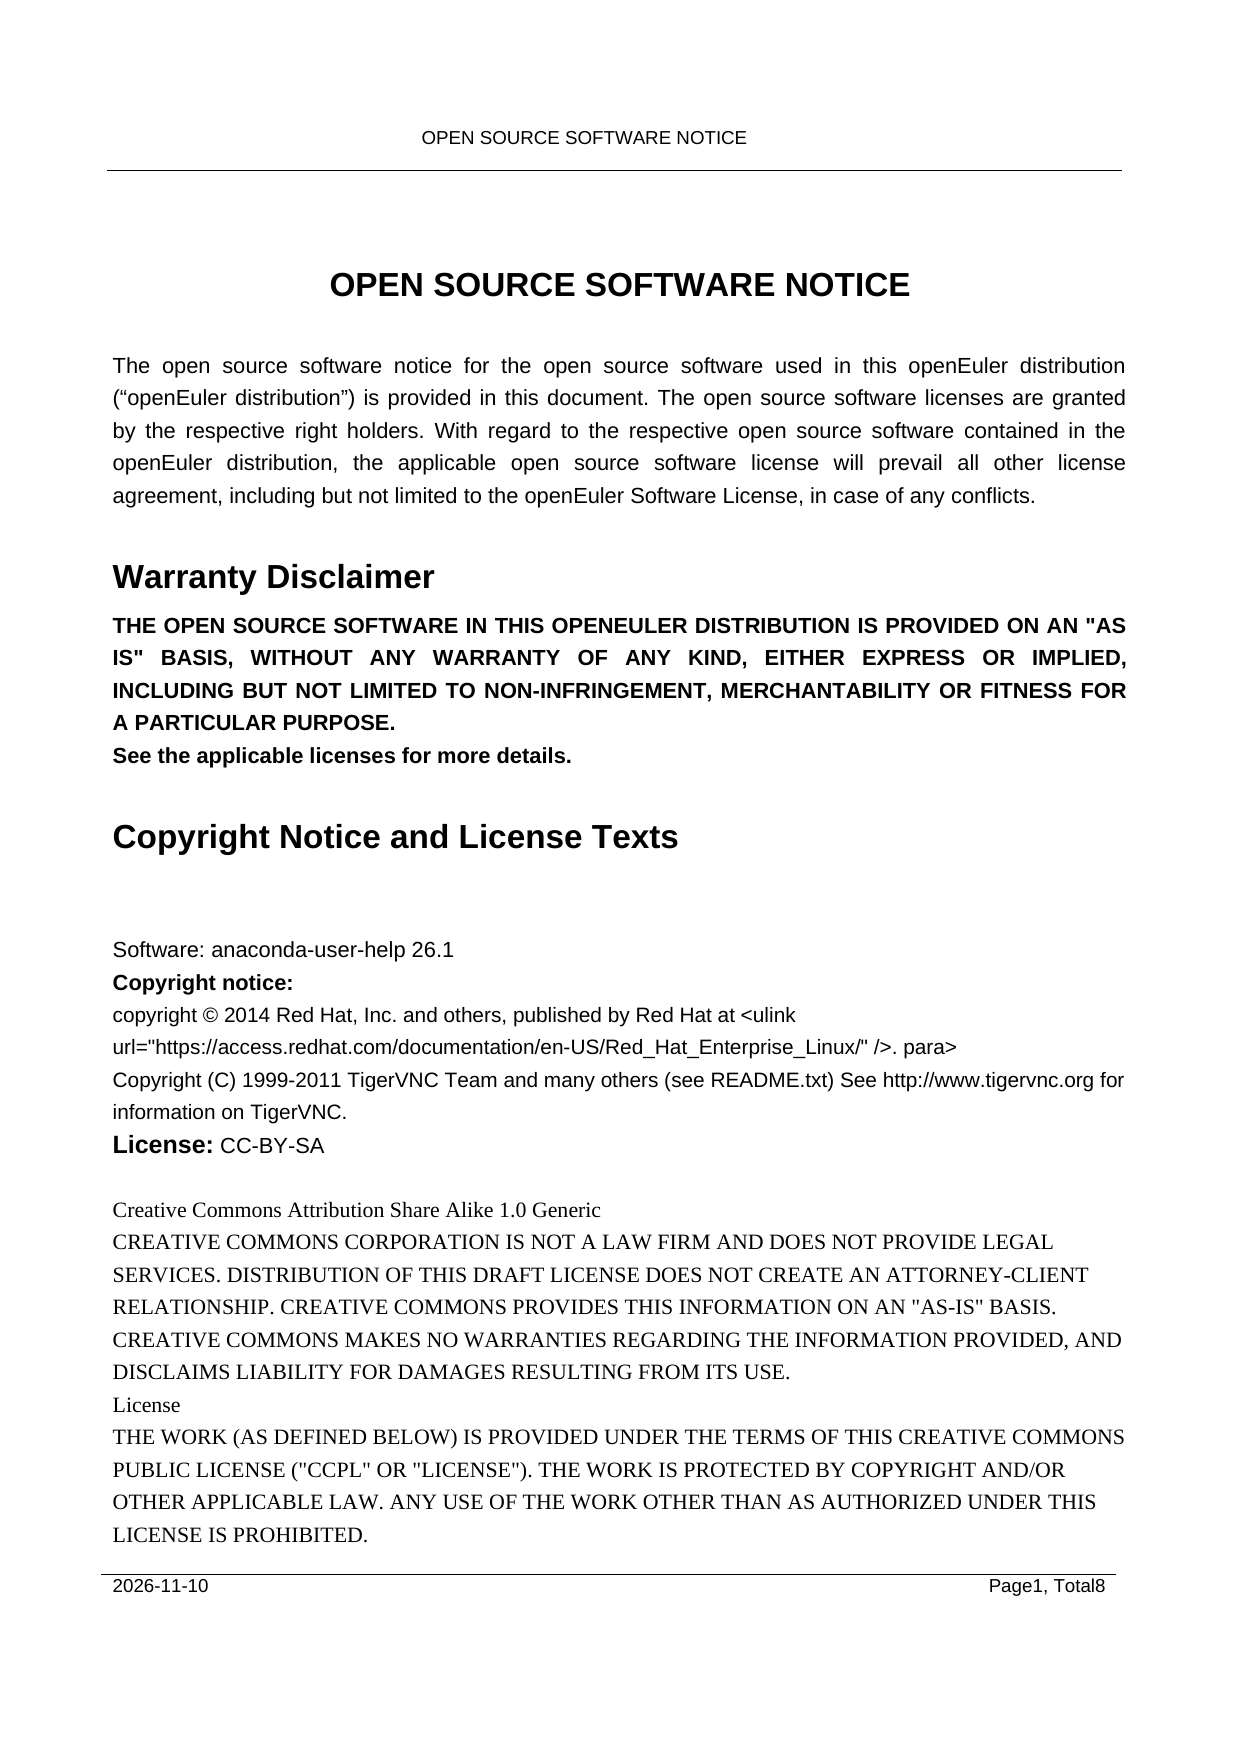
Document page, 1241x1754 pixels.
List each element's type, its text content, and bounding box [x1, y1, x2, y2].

text THE OPEN SOURCE SOFTWARE IN THIS OPENEULER DISTRIBUTION IS PROVIDED ON AN "AS IS" BASIS, WITHOUT ANY WARRANTY OF ANY KIND, EITHER EXPRESS OR IMPLIED, INCLUDING BUT NOT LIMITED TO NON-INFRINGEMENT, MERCHANTABILITY OR FITNESS FOR A PARTICULAR PURPOSE. See the applicable licenses for more details. [112, 609, 1128, 771]
text Copyright Notice and License Texts [112, 804, 1128, 869]
text Copyright (C) 1999-2011 TigerVNC Team and many others (see README.txt) See http://www.tigervnc.org for information on TigerVNC. [112, 1063, 1128, 1128]
text Copyright notice: [112, 966, 1128, 998]
text The open source software notice for the open source software used in this openEuler distribution (“openEuler distribution”) is provided in this document. The open source software licenses are granted by the respective right holders. With regard to the respective open source software contained in the openEuler distribution, the applicable open source software license will prevail all other license agreement, including but not limited to the openEuler Software License, in case of any conflicts. [112, 349, 1128, 511]
text Software: anaconda-user-help 26.1 [112, 933, 1128, 966]
text Warranty Disclaimer [112, 544, 1128, 609]
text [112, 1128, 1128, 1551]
text copyright © 2014 Red Hat, Inc. and others, published by Red Hat at <ulink url="https://access.redhat.com/documentation/en-US/Red_Hat_Enterprise_Linux/" />. para> [112, 998, 1128, 1063]
text OPEN SOURCE SOFTWARE NOTICE [112, 251, 1128, 316]
